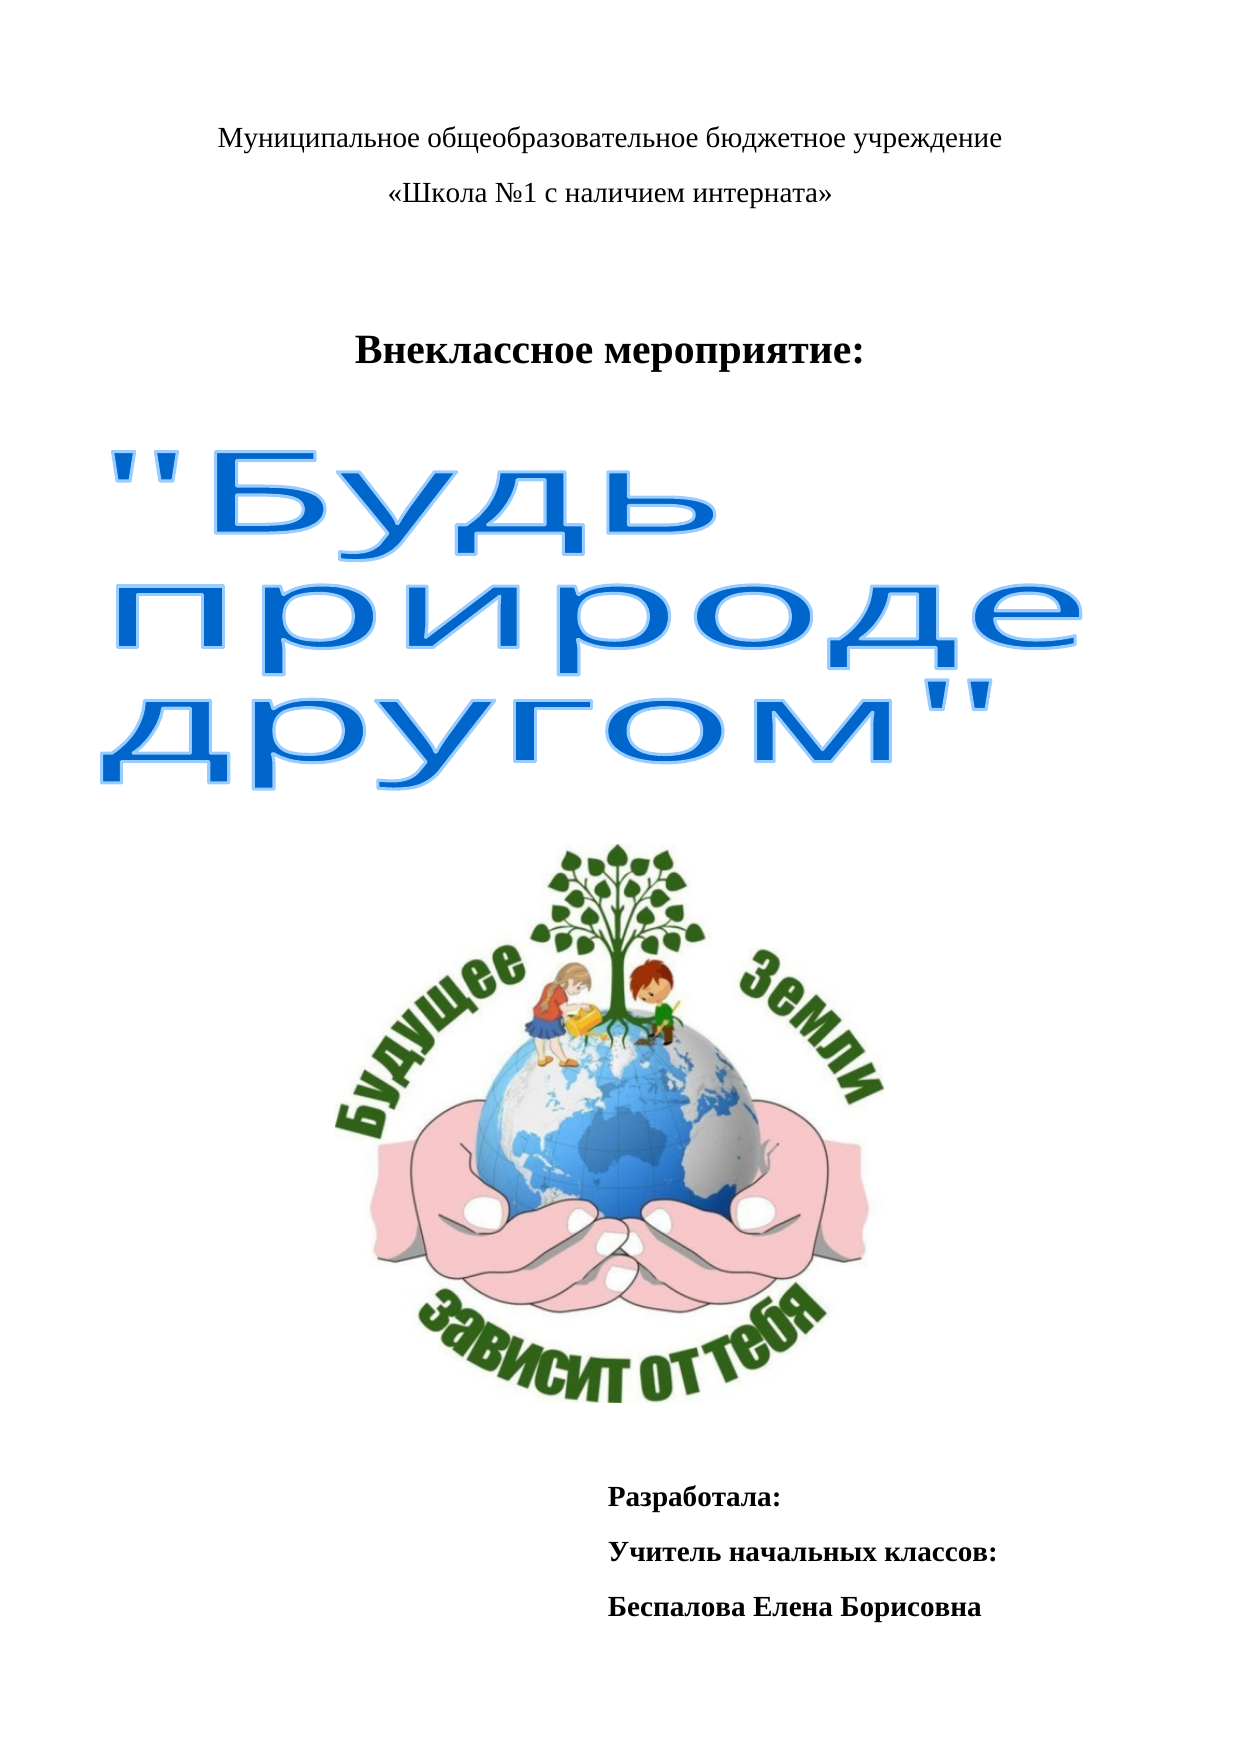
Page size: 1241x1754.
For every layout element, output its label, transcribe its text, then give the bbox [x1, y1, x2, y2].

text «Школа №1 с наличием интерната» [68, 176, 1152, 209]
picture [335, 844, 884, 1403]
text Беспалова Елена Борисовна [68, 1589, 1152, 1623]
text Внеклассное мероприятие: [68, 324, 1152, 372]
text Муниципальное общеобразовательное бюджетное учреждение [68, 120, 1152, 154]
text Разработала: [68, 1479, 1152, 1512]
text Учитель начальных классов: [68, 1534, 1152, 1568]
